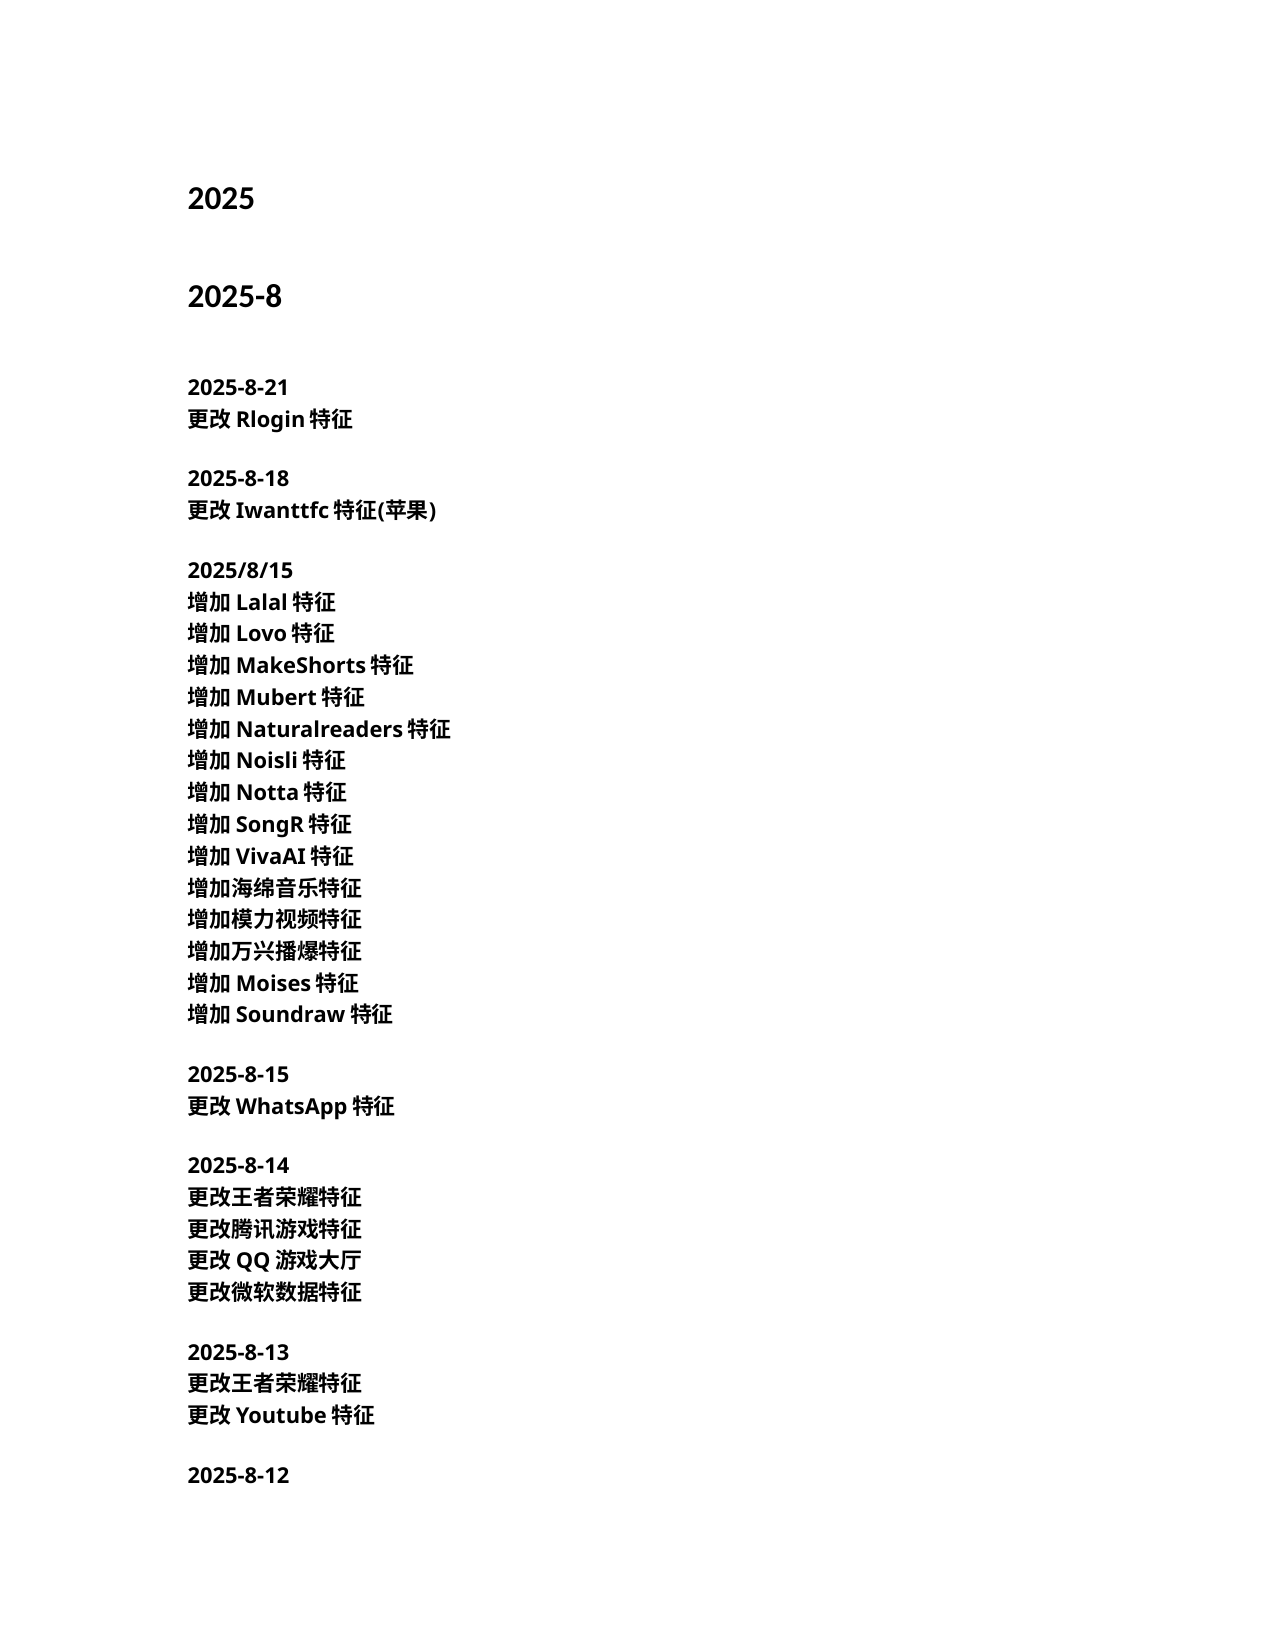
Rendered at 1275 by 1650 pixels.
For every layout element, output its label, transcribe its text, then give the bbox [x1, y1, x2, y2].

text 2025-8-12 [187, 1459, 1087, 1489]
text 2025-8-18 [187, 463, 1087, 493]
text 更改Iwanttfc特征(苹果) [187, 493, 1087, 525]
text 增加Mubert特征 [187, 680, 1087, 712]
text 增加海绵音乐特征 [187, 871, 1087, 902]
text 更改Rlogin特征 [187, 402, 1087, 434]
subtitle 2025-8 [187, 274, 1087, 315]
text 更改王者荣耀特征 [187, 1180, 1087, 1212]
text 增加万兴播爆特征 [187, 934, 1087, 966]
text 更改QQ游戏大厅 [187, 1243, 1087, 1275]
text 更改王者荣耀特征 [187, 1366, 1087, 1398]
text 增加SongR特征 [187, 807, 1087, 839]
text 增加Noisli特征 [187, 743, 1087, 775]
text 增加模力视频特征 [187, 902, 1087, 934]
text 增加Lovo特征 [187, 616, 1087, 648]
text 增加VivaAI特征 [187, 839, 1087, 871]
text 2025-8-15 [187, 1059, 1087, 1089]
text 更改Youtube特征 [187, 1398, 1087, 1430]
text 2025-8-21 [187, 372, 1087, 402]
subtitle 2025 [187, 177, 1087, 218]
text 增加MakeShorts特征 [187, 648, 1087, 680]
text 更改腾讯游戏特征 [187, 1212, 1087, 1243]
text 增加Notta特征 [187, 775, 1087, 807]
text 增加Naturalreaders特征 [187, 712, 1087, 743]
text 增加Lalal特征 [187, 584, 1087, 616]
text 2025-8-14 [187, 1150, 1087, 1180]
text 更改WhatsApp特征 [187, 1089, 1087, 1120]
text 更改微软数据特征 [187, 1275, 1087, 1307]
text 2025/8/15 [187, 555, 1087, 584]
text 2025-8-13 [187, 1337, 1087, 1366]
text 增加Moises特征 [187, 966, 1087, 997]
text 增加Soundraw特征 [187, 997, 1087, 1029]
